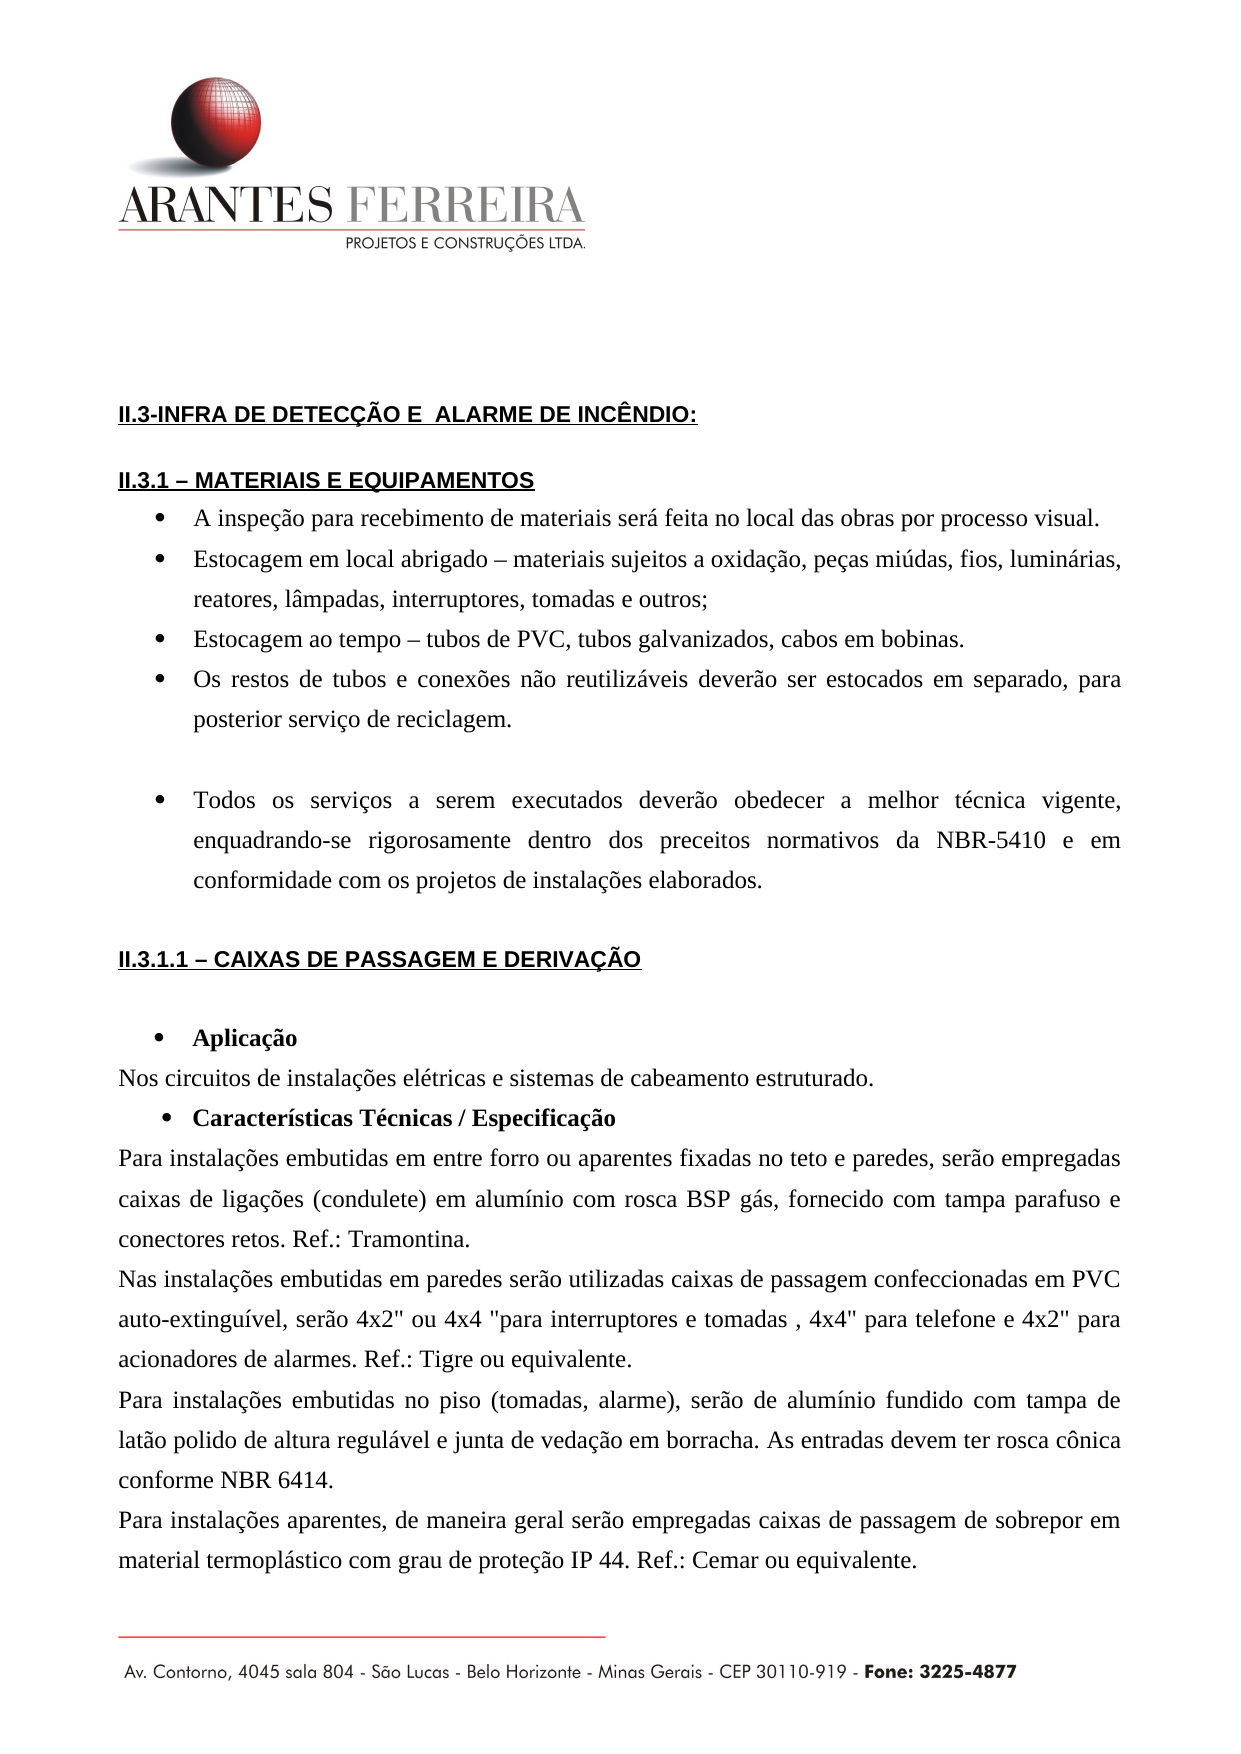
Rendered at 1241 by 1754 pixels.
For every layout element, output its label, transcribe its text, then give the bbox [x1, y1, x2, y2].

list Estocagem ao tempo – tubos de PVC, tubos galvanizados, cabos em bobinas. [156, 624, 1122, 653]
picture [118, 73, 586, 252]
picture [118, 1636, 1017, 1681]
subtitle II.3.1 – MATERIAIS E EQUIPAMENTOS [118, 467, 1122, 493]
text Nos circuitos de instalações elétricas e sistemas de cabeamento estruturado. [118, 1063, 1122, 1092]
text Para instalações aparentes, de maneira geral serão empregadas caixas de passagem de sobrepor em material termoplástico com grau de proteção IP 44. Ref.: Cemar ou equivalente. [118, 1505, 1122, 1574]
subtitle II.3-INFRA DE DETECÇÃO E ALARME DE INCÊNDIO: [118, 401, 1122, 427]
subtitle Aplicação [154, 1023, 1122, 1052]
subtitle II.3.1.1 – CAIXAS DE PASSAGEM E DERIVAÇÃO [118, 946, 1122, 972]
list Os restos de tubos e conexões não reutilizáveis deverão ser estocados em separado, para posterior serviço de reciclagem. [156, 664, 1122, 733]
list Todos os serviços a serem executados deverão obedecer a melhor técnica vigente, enquadrando-se rigorosamente dentro dos preceitos normativos da NBR-5410 e em conformidade com os projetos de instalações elaborados. [156, 785, 1122, 894]
text Nas instalações embutidas em paredes serão utilizadas caixas de passagem confeccionadas em PVC auto-extinguível, serão 4x2" ou 4x4 "para interruptores e tomadas , 4x4" para telefone e 4x2" para acionadores de alarmes. Ref.: Tigre ou equivalente. [118, 1264, 1122, 1373]
text Para instalações embutidas em entre forro ou aparentes fixadas no teto e paredes, serão empregadas caixas de ligações (condulete) em alumínio com rosca BSP gás, fornecido com tampa parafuso e conectores retos. Ref.: Tramontina. [118, 1143, 1122, 1253]
list Estocagem em local abrigado – materiais sujeitos a oxidação, peças miúdas, fios, luminárias, reatores, lâmpadas, interruptores, tomadas e outros; [156, 544, 1122, 613]
subtitle Características Técnicas / Especificação [162, 1103, 1122, 1132]
text Para instalações embutidas no piso (tomadas, alarme), serão de alumínio fundido com tampa de latão polido de altura regulável e junta de vedação em borracha. As entradas devem ter rosca cônica conforme NBR 6414. [118, 1385, 1122, 1494]
list A inspeção para recebimento de materiais será feita no local das obras por processo visual. [156, 503, 1122, 532]
